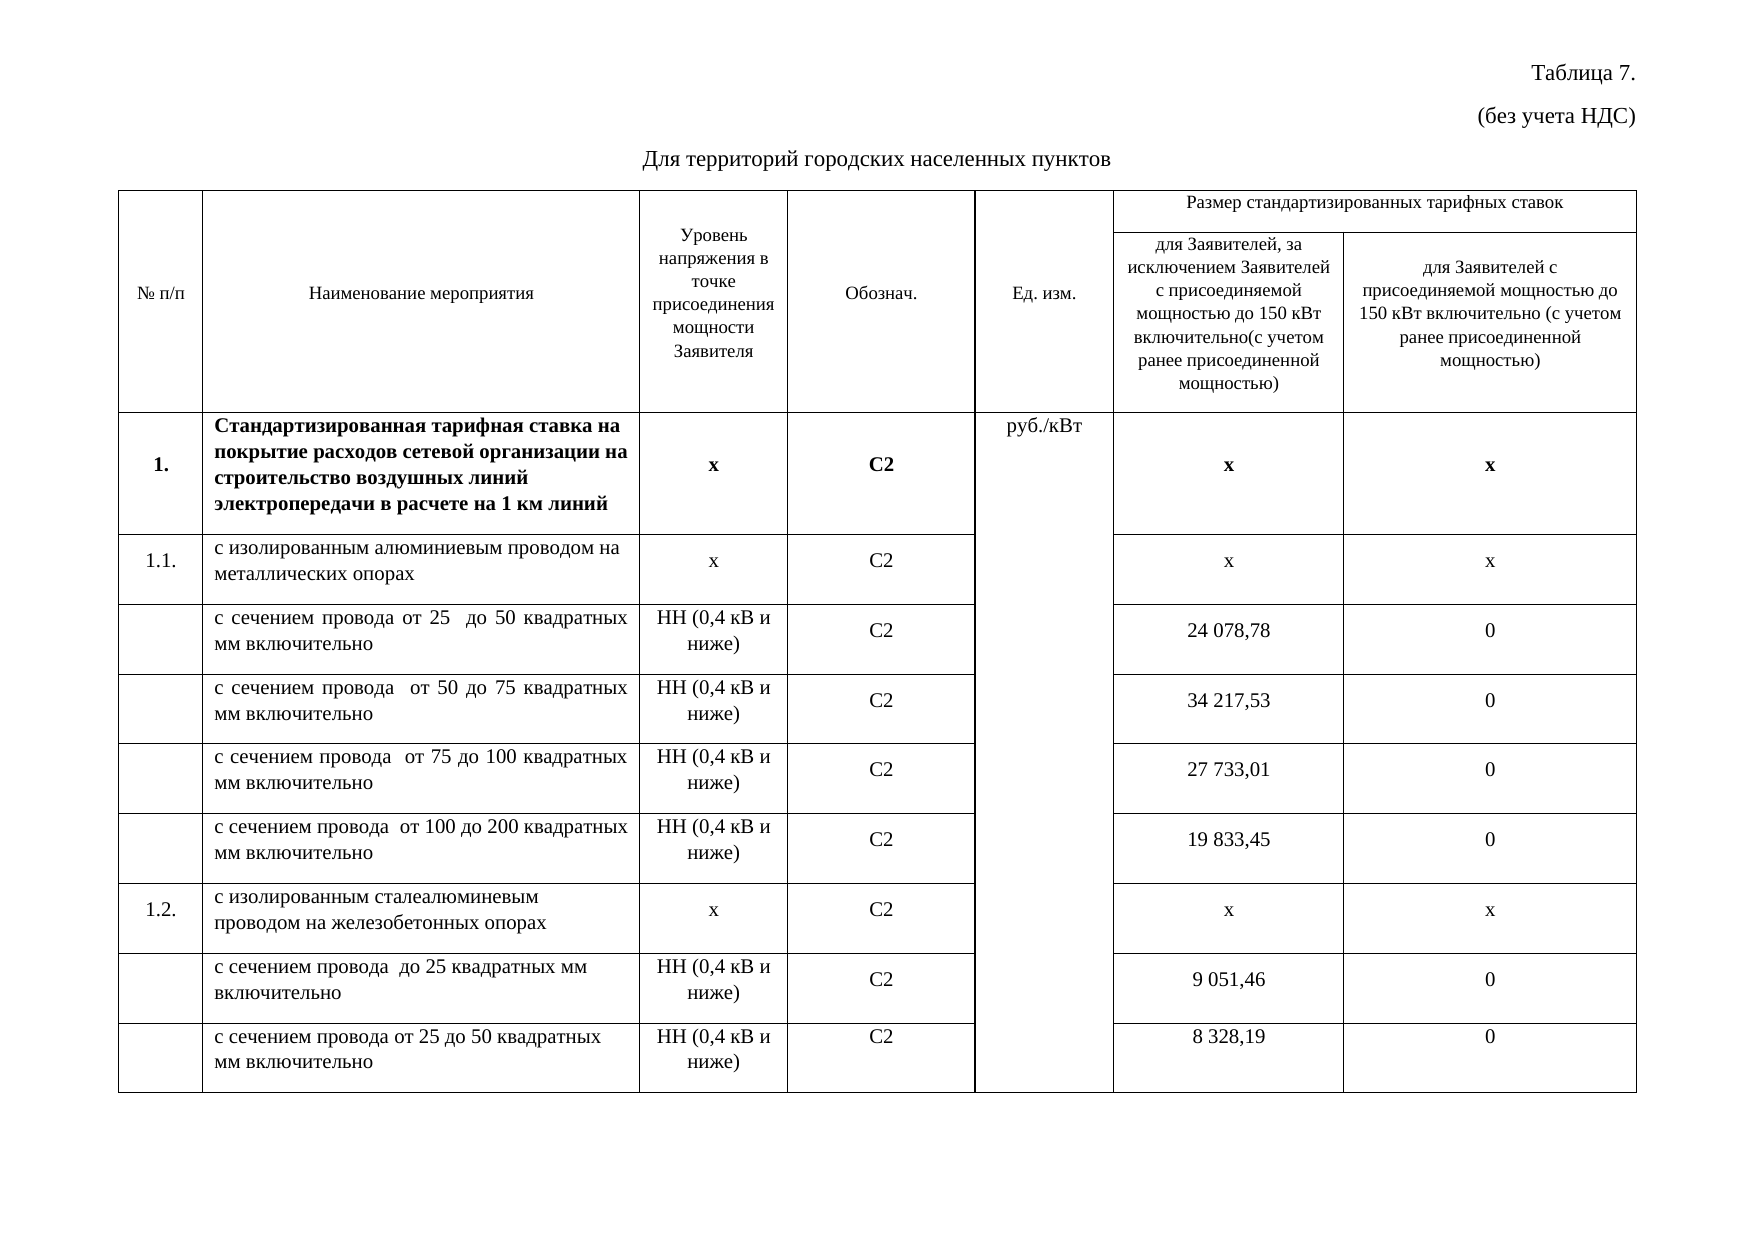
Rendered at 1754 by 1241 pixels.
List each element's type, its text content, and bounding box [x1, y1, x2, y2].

table_cell руб./кВт [976, 413, 1113, 1092]
table_cell 0 [1344, 744, 1636, 813]
table_cell С2 [788, 1024, 974, 1092]
table_cell НН (0,4 кВ и ниже) [640, 675, 787, 743]
table_header Наименование мероприятия [203, 191, 639, 412]
table_header Обознач. [788, 191, 974, 412]
table_cell х [1114, 884, 1343, 953]
table_cell х [640, 535, 787, 604]
table_cell [119, 605, 202, 673]
text (без учета НДС) [118, 102, 1636, 128]
table_cell НН (0,4 кВ и ниже) [640, 1024, 787, 1092]
table_cell С2 [788, 605, 974, 673]
table_cell для Заявителей, за исключением Заявителей с присоединяемой мощностью до 150 кВт включительно(с учетом ранее присоединенной мощностью) [1114, 233, 1343, 412]
table_cell х [1344, 535, 1636, 604]
table_cell с изолированным сталеалюминевым проводом на железобетонных опорах [203, 884, 639, 953]
table_cell с сечением провода от 25 до 50 квадратных мм включительно [203, 605, 639, 673]
table_cell 19 833,45 [1114, 814, 1343, 883]
table_cell для Заявителей с присоединяемой мощностью до 150 кВт включительно (с учетом ранее присоединенной мощностью) [1344, 233, 1636, 412]
table_cell НН (0,4 кВ и ниже) [640, 814, 787, 883]
table_cell 1.2. [119, 884, 202, 953]
table_header № п/п [119, 191, 202, 412]
table_cell [119, 1024, 202, 1092]
table_cell 0 [1344, 605, 1636, 673]
table_cell С2 [788, 535, 974, 604]
table_cell 24 078,78 [1114, 605, 1343, 673]
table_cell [203, 1024, 639, 1092]
table_cell 0 [1344, 1024, 1636, 1092]
text Для территорий городских населенных пунктов [118, 145, 1636, 171]
table_cell НН (0,4 кВ и ниже) [640, 605, 787, 673]
table_cell 1. [119, 413, 202, 534]
table_cell х [1344, 884, 1636, 953]
table_cell [119, 744, 202, 813]
table_cell с сечением провода до 25 квадратных мм включительно [203, 954, 639, 1022]
table_cell с сечением провода от 100 до 200 квадратных мм включительно [203, 814, 639, 883]
table_cell х [640, 884, 787, 953]
table_cell НН (0,4 кВ и ниже) [640, 954, 787, 1022]
table_cell С2 [788, 744, 974, 813]
table_cell с сечением провода от 75 до 100 квадратных мм включительно [203, 744, 639, 813]
table_cell 0 [1344, 814, 1636, 883]
table_header Размер стандартизированных тарифных ставок [1114, 191, 1636, 232]
table_cell 0 [1344, 954, 1636, 1022]
table_cell 27 733,01 [1114, 744, 1343, 813]
table_cell х [1344, 413, 1636, 534]
table_cell [119, 675, 202, 743]
table_cell [119, 954, 202, 1022]
table_header Уровень напряжения в точке присоединения мощности Заявителя [640, 191, 787, 412]
table_cell с сечением провода от 50 до 75 квадратных мм включительно [203, 675, 639, 743]
table_cell 8 328,19 [1114, 1024, 1343, 1092]
table_cell х [1114, 535, 1343, 604]
table_cell С2 [788, 884, 974, 953]
table_cell НН (0,4 кВ и ниже) [640, 744, 787, 813]
table_cell 9 051,46 [1114, 954, 1343, 1022]
table_cell С2 [788, 675, 974, 743]
table_cell С2 [788, 954, 974, 1022]
table_cell х [1114, 413, 1343, 534]
table_cell С2 [788, 814, 974, 883]
table_cell 0 [1344, 675, 1636, 743]
table_cell С2 [788, 413, 974, 534]
table_cell 1.1. [119, 535, 202, 604]
table_cell с изолированным алюминиевым проводом на металлических опорах [203, 535, 639, 604]
text Таблица 7. [118, 59, 1636, 85]
table_header Ед. изм. [976, 191, 1113, 412]
table_cell Стандартизированная тарифная ставка на покрытие расходов сетевой организации на строительство воздушных линий электропередачи в расчете на 1 км линий [203, 413, 639, 534]
table_cell 34 217,53 [1114, 675, 1343, 743]
table_cell х [640, 413, 787, 534]
table_cell [119, 814, 202, 883]
